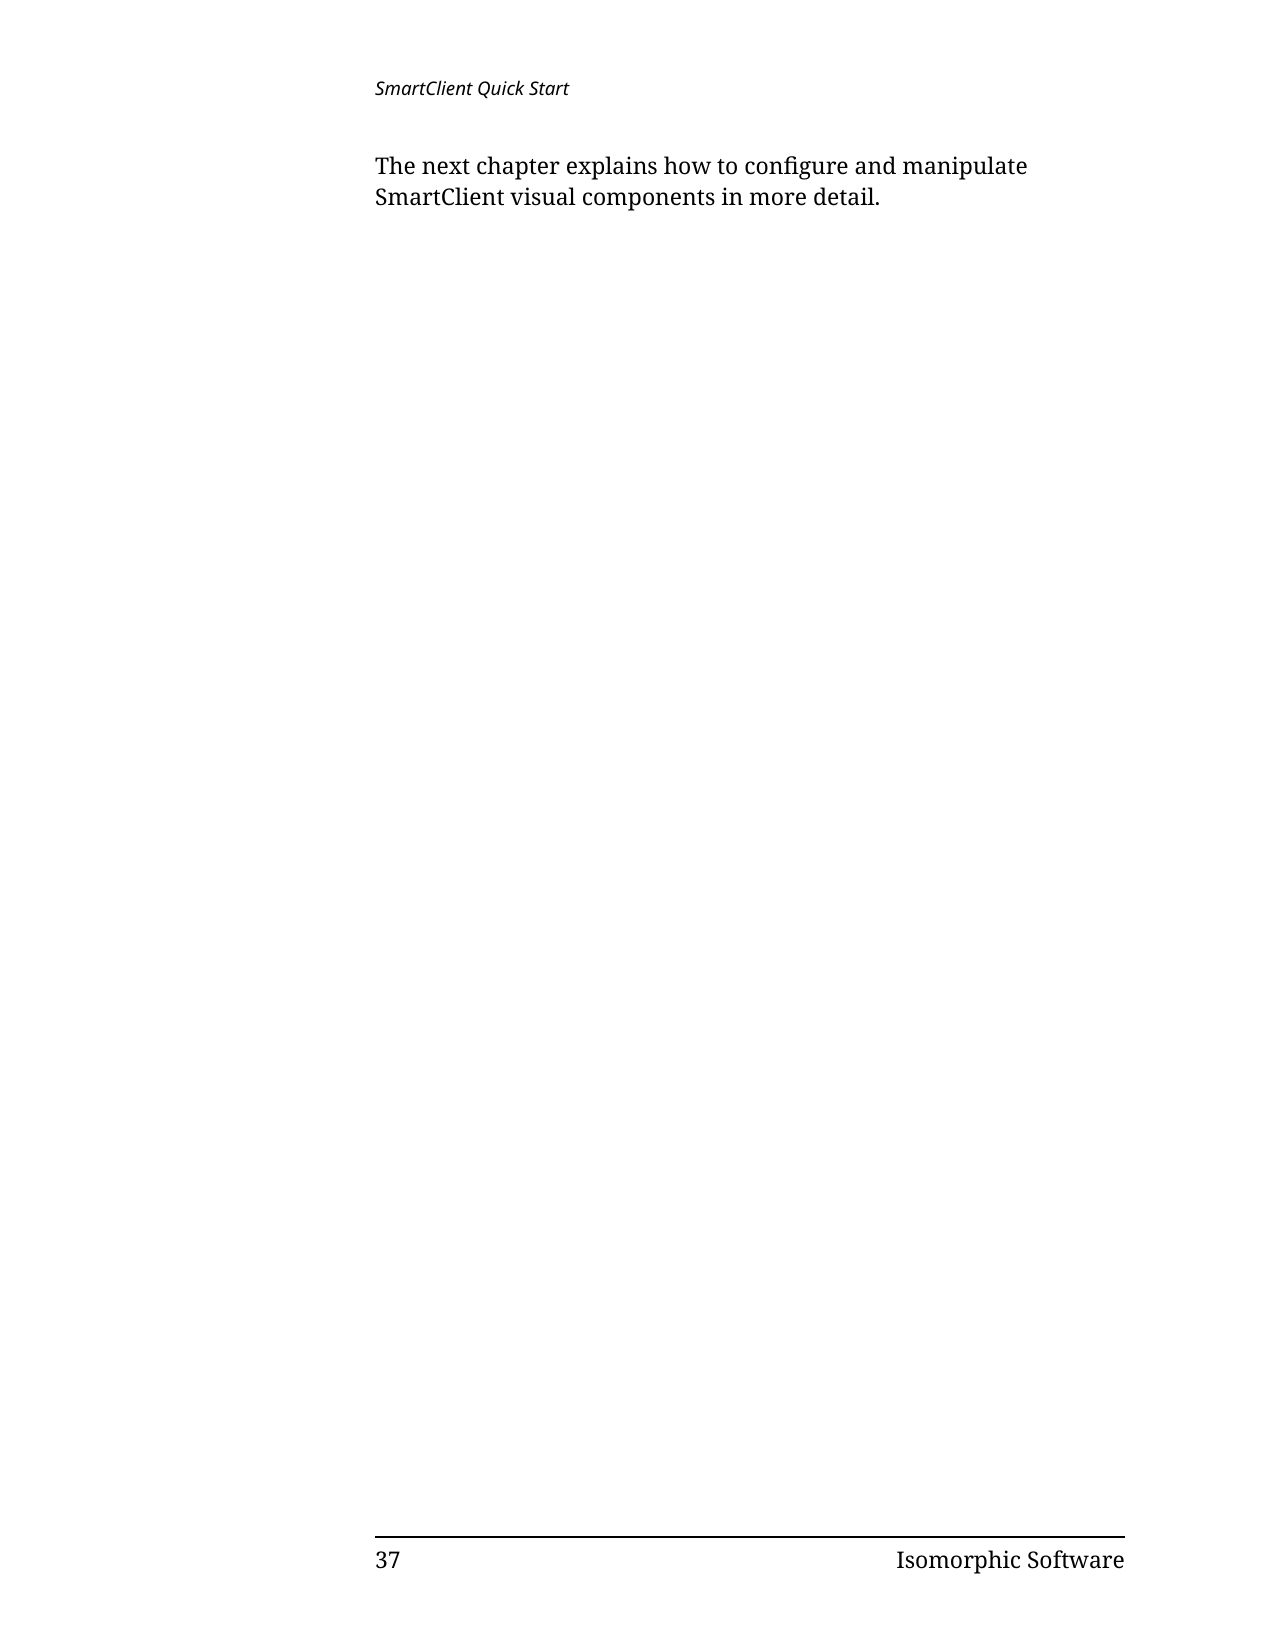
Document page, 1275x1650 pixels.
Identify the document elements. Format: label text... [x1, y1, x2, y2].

text The next chapter explains how to configure and manipulate SmartClient visual components in more detail. [375, 150, 1125, 212]
